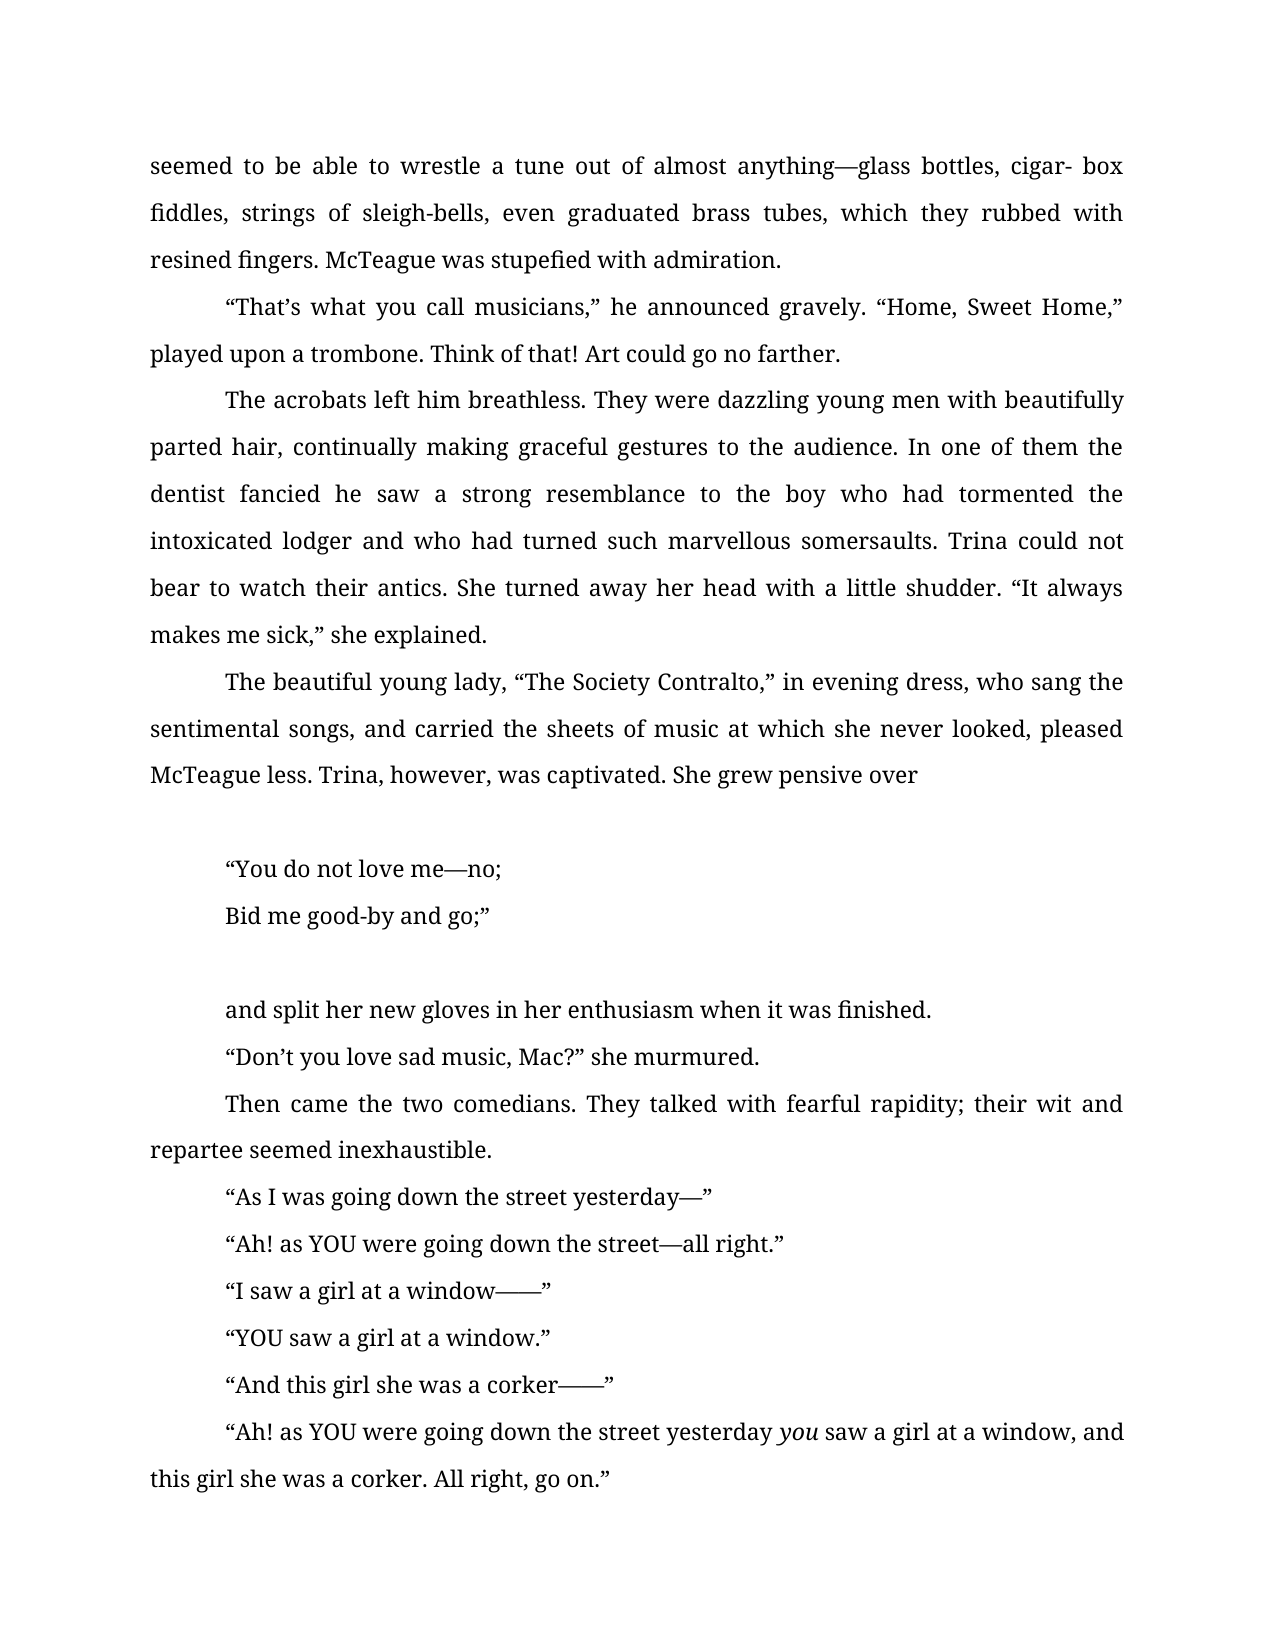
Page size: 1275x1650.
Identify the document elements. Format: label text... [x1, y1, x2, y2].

text The acrobats left him breathless. They were dazzling young men with beautifully parted hair, continually making graceful gestures to the audience. In one of them the dentist fancied he saw a strong resemblance to the boy who had tormented the intoxicated lodger and who had turned such marvellous somersaults. Trina could not bear to watch their antics. She turned away her head with a little shudder. “It always makes me sick,” she explained. [150, 384, 1125, 650]
text The beautiful young lady, “The Society Contralto,” in evening dress, who sang the sentimental songs, and carried the sheets of music at which she never looked, pleased McTeague less. Trina, however, was captivated. She grew pensive over [150, 666, 1125, 791]
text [150, 150, 1125, 275]
text and split her new gloves in her enthusiasm when it was finished. [150, 994, 1125, 1025]
text “Ah! as YOU were going down the street—all right.” [150, 1228, 1125, 1259]
text Bid me good-by and go;” [150, 900, 1125, 931]
text “That’s what you call musicians,” he announced gravely. “Home, Sweet Home,” played upon a trombone. Think of that! Art could go no farther. [150, 291, 1125, 369]
text “Ah! as YOU were going down the street yesterday you saw a girl at a window, and this girl she was a corker. All right, go on.” [150, 1416, 1125, 1494]
text “You do not love me—no; [150, 853, 1125, 884]
text Then came the two comedians. They talked with fearful rapidity; their wit and repartee seemed inexhaustible. [150, 1087, 1125, 1166]
text “I saw a girl at a window——” [150, 1275, 1125, 1306]
text “Don’t you love sad music, Mac?” she murmured. [150, 1041, 1125, 1072]
text “And this girl she was a corker——” [150, 1369, 1125, 1400]
text “As I was going down the street yesterday—” [150, 1181, 1125, 1212]
text “YOU saw a girl at a window.” [150, 1322, 1125, 1353]
